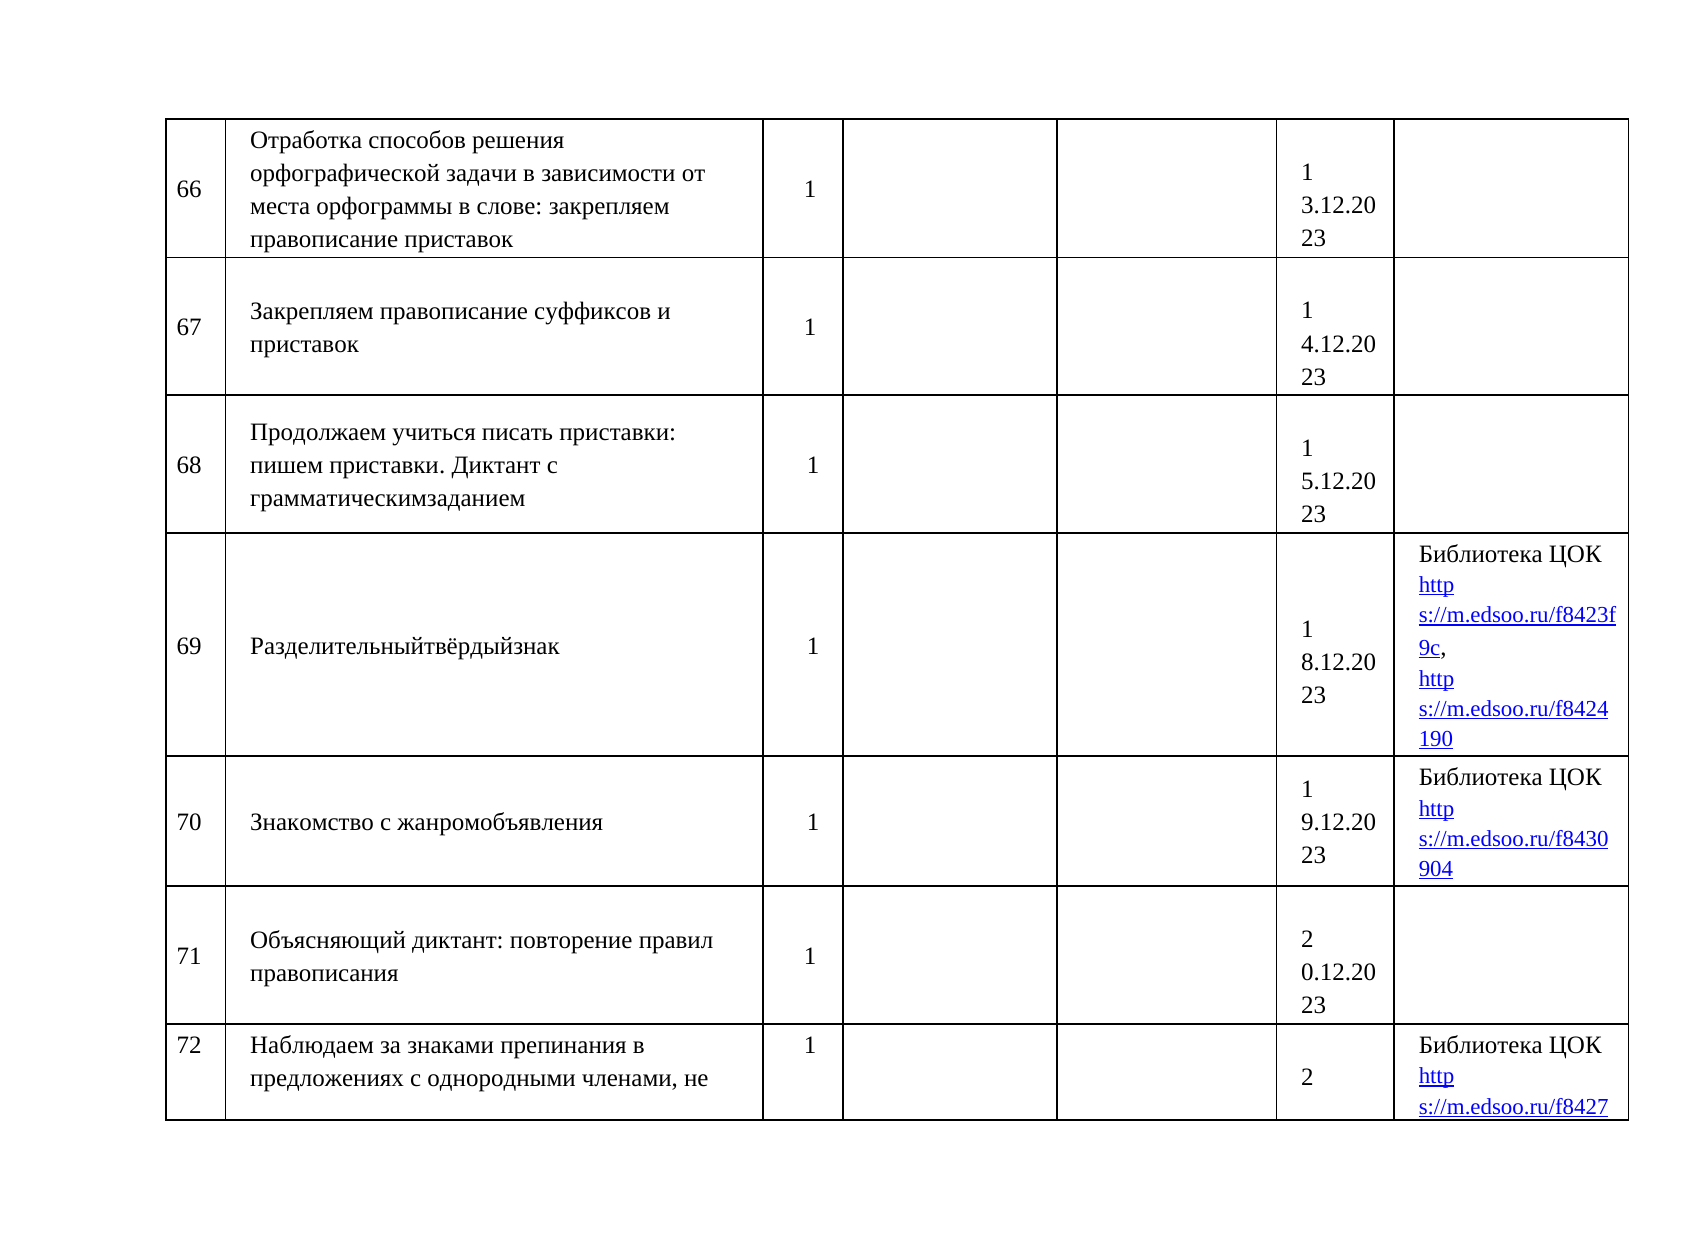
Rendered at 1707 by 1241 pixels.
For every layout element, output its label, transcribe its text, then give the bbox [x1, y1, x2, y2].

table_cell [844, 534, 1056, 755]
table_cell [1058, 396, 1276, 532]
table_cell [844, 757, 1056, 885]
table_cell 70 [167, 757, 225, 885]
table_cell Знакомство с жанромобъявления [226, 757, 762, 885]
table_cell 1 [764, 258, 842, 394]
table_cell [844, 258, 1056, 394]
table_cell [1395, 120, 1628, 257]
table_cell 1 [764, 887, 842, 1023]
table_cell [1395, 258, 1628, 394]
table_cell [1395, 887, 1628, 1023]
table_cell Отработка способов решения орфографической задачи в зависимости от места орфограммы в слове: закрепляем правописание приставок [226, 120, 762, 257]
table_cell [1395, 396, 1628, 532]
table_cell 14.12.2023 [1277, 258, 1393, 394]
table_cell [1058, 887, 1276, 1023]
table_cell [1058, 1025, 1276, 1119]
table_cell 1 [764, 1025, 842, 1119]
table_cell Закрепляем правописание суффиксов и приставок [226, 258, 762, 394]
table_cell [844, 120, 1056, 257]
table_cell Библиотека ЦОК https://m.edsoo.ru/f8430904 [1395, 757, 1628, 885]
table_cell 15.12.2023 [1277, 396, 1393, 532]
table_cell 1 [764, 534, 842, 755]
table_cell 67 [167, 258, 225, 394]
table_cell 72 [167, 1025, 225, 1119]
table_cell 20.12.2023 [1277, 887, 1393, 1023]
table_cell [844, 887, 1056, 1023]
table_cell [844, 1025, 1056, 1119]
table_cell 71 [167, 887, 225, 1023]
table_cell 21.12.2023 [1277, 1025, 1393, 1119]
table_cell Разделительныйтвёрдыйзнак [226, 534, 762, 755]
table_cell 1 [764, 757, 842, 885]
table_cell [1058, 120, 1276, 257]
table_cell 69 [167, 534, 225, 755]
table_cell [1395, 1025, 1628, 1119]
table_cell 19.12.2023 [1277, 757, 1393, 885]
table_cell Продолжаем учиться писать приставки: пишем приставки. Диктант с грамматическимзаданием [226, 396, 762, 532]
table_cell 68 [167, 396, 225, 532]
table_cell [1058, 534, 1276, 755]
table_cell Библиотека ЦОК https://m.edsoo.ru/f8423f9c, https://m.edsoo.ru/f8424190 [1395, 534, 1628, 755]
table_cell 18.12.2023 [1277, 534, 1393, 755]
table_cell Объясняющий диктант: повторение правил правописания [226, 887, 762, 1023]
table_cell [1058, 757, 1276, 885]
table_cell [226, 1025, 762, 1119]
table_cell [844, 396, 1056, 532]
table_cell 13.12.2023 [1277, 120, 1393, 257]
table_cell 1 [764, 120, 842, 257]
table_cell 66 [167, 120, 225, 257]
table_cell 1 [764, 396, 842, 532]
table_cell [1058, 258, 1276, 394]
